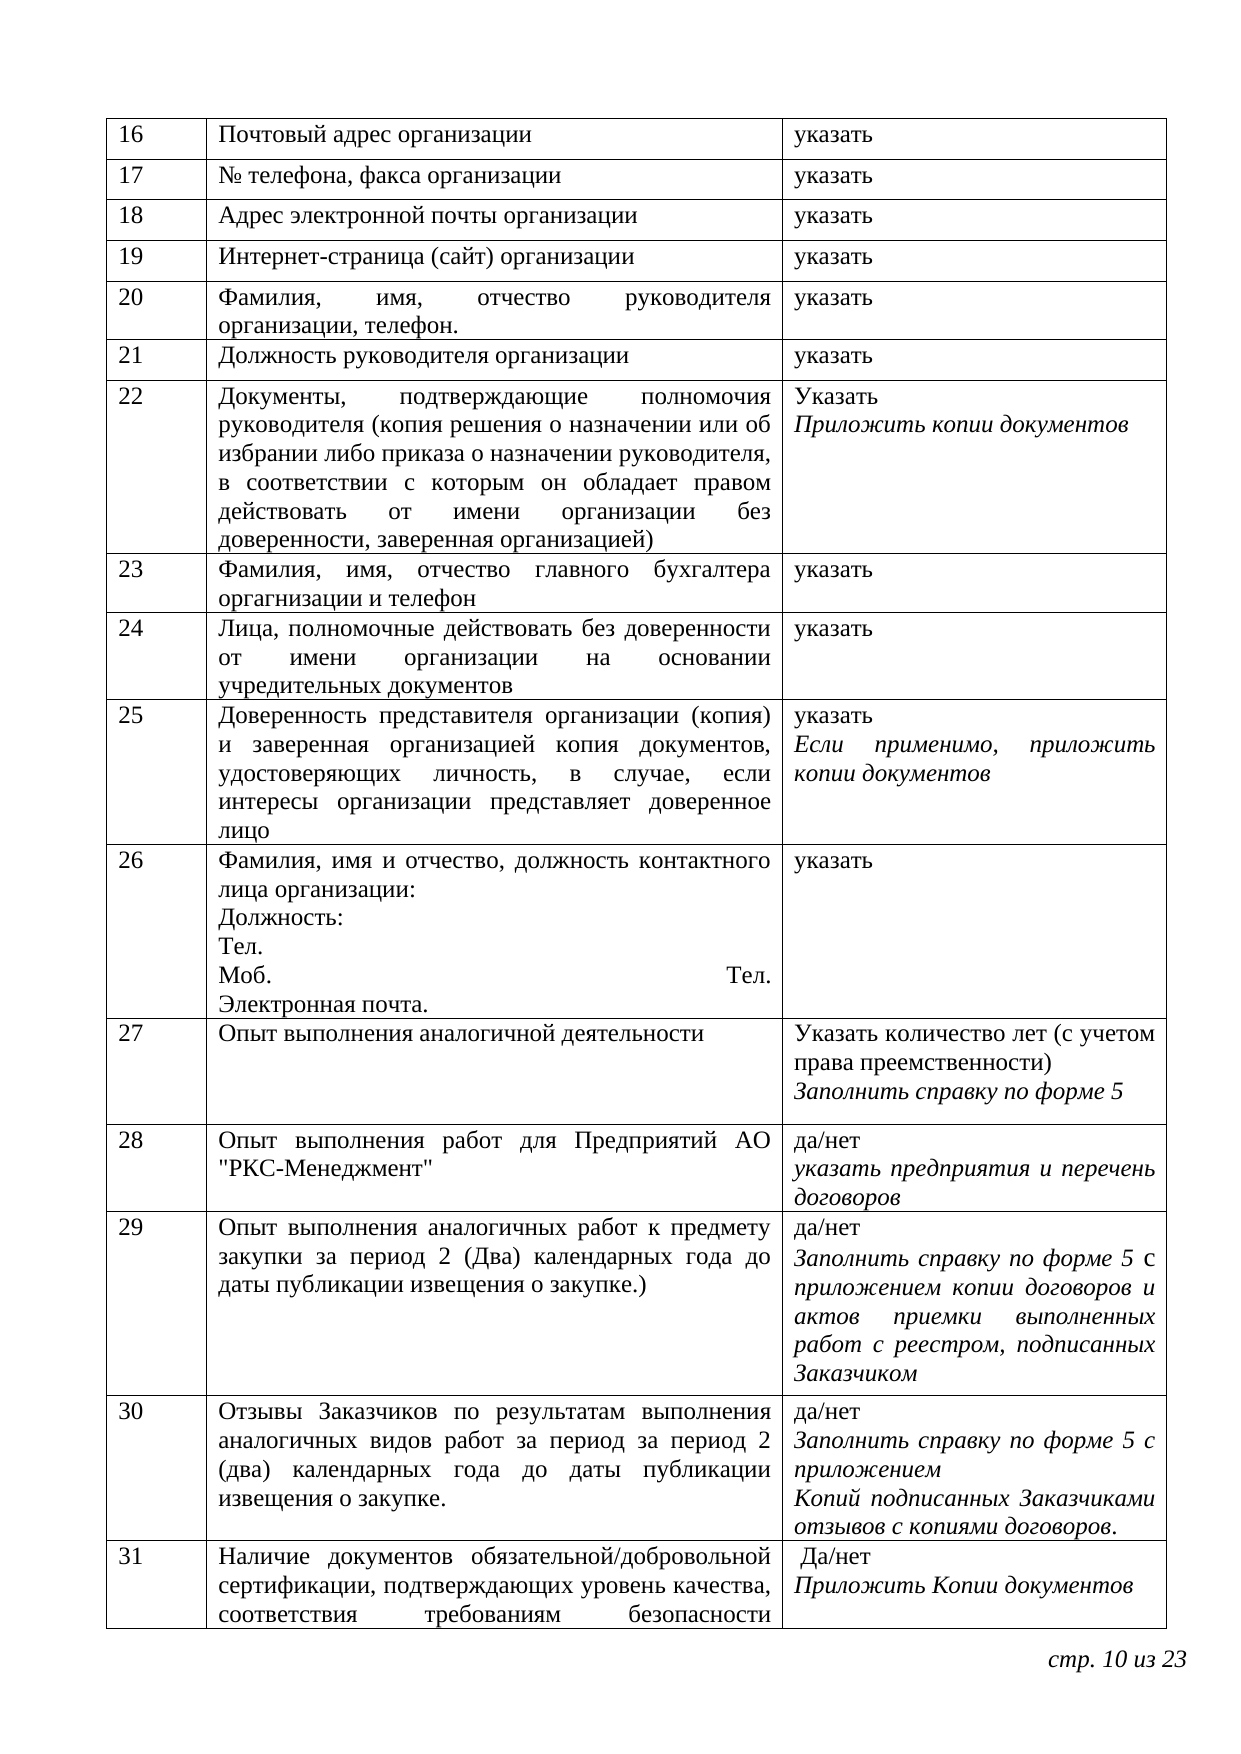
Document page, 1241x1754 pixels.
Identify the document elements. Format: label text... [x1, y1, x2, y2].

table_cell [207, 1541, 782, 1627]
table_cell 29 [107, 1212, 206, 1395]
table_cell № телефона, факса организации [207, 160, 782, 199]
table_cell Доверенность представителя организации (копия) и заверенная организацией копия документов, удостоверяющих личность, в случае, если интересы организации представляет доверенное лицо [207, 700, 782, 844]
table_cell Опыт выполнения работ для Предприятий АО "РКС-Менеджмент" [207, 1125, 782, 1211]
table_cell указать Если применимо, приложить копии документов [783, 700, 1166, 844]
table_cell Фамилия, имя, отчество главного бухгалтера оргагнизации и телефон [207, 554, 782, 612]
table_cell Указать количество лет (с учетом права преемственности) Заполнить справку по форме 5 [783, 1019, 1166, 1124]
table_cell 21 [107, 340, 206, 380]
table_cell Указать Приложить копии документов [783, 381, 1166, 553]
table_cell указать [783, 613, 1166, 699]
table_cell 19 [107, 241, 206, 281]
table_cell 16 [107, 119, 206, 159]
table_cell 27 [107, 1019, 206, 1124]
table_cell 24 [107, 613, 206, 699]
table_cell Почтовый адрес организации [207, 119, 782, 159]
table_cell Адрес электронной почты организации [207, 200, 782, 240]
table_cell Опыт выполнения аналогичных работ к предмету закупки за период 2 (Два) календарных года до даты публикации извещения о закупке.) [207, 1212, 782, 1395]
table_cell 28 [107, 1125, 206, 1211]
table_cell указать [783, 554, 1166, 612]
table_cell Фамилия, имя и отчество, должность контактного лица организации: Должность: Тел. Моб. Тел. Электронная почта. [207, 845, 782, 1017]
table_cell Опыт выполнения аналогичной деятельности [207, 1019, 782, 1124]
table_cell 25 [107, 700, 206, 844]
table_cell 26 [107, 845, 206, 1017]
table_cell 20 [107, 282, 206, 339]
table_cell 31 [107, 1541, 206, 1627]
table_cell 17 [107, 160, 206, 199]
table_cell указать [783, 845, 1166, 1017]
table_cell указать [783, 241, 1166, 281]
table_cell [783, 1541, 1166, 1627]
table_cell Должность руководителя организации [207, 340, 782, 380]
table_cell указать [783, 340, 1166, 380]
table_cell 18 [107, 200, 206, 240]
table_cell указать [783, 160, 1166, 199]
table_cell указать [783, 119, 1166, 159]
table_cell указать [783, 282, 1166, 339]
table_cell Лица, полномочные действовать без доверенности от имени организации на основании учредительных документов [207, 613, 782, 699]
table_cell Интернет-страница (сайт) организации [207, 241, 782, 281]
table_cell 30 [107, 1396, 206, 1540]
table_cell да/нет Заполнить справку по форме 5 с приложением копии договоров и актов приемки выполненных работ с реестром, подписанных Заказчиком [783, 1212, 1166, 1395]
table_cell 22 [107, 381, 206, 553]
table_cell 23 [107, 554, 206, 612]
table_cell Документы, подтверждающие полномочия руководителя (копия решения о назначении или об избрании либо приказа о назначении руководителя, в соответствии с которым он обладает правом действовать от имени организации без доверенности, заверенная организацией) [207, 381, 782, 553]
table_cell да/нет Заполнить справку по форме 5 с приложением Копий подписанных Заказчиками отзывов с копиями договоров. [783, 1396, 1166, 1540]
table_cell указать [783, 200, 1166, 240]
table_cell Фамилия, имя, отчество руководителя организации, телефон. [207, 282, 782, 339]
table_cell Отзывы Заказчиков по результатам выполнения аналогичных видов работ за период за период 2 (два) календарных года до даты публикации извещения о закупке. [207, 1396, 782, 1540]
table_cell да/нет указать предприятия и перечень договоров [783, 1125, 1166, 1211]
